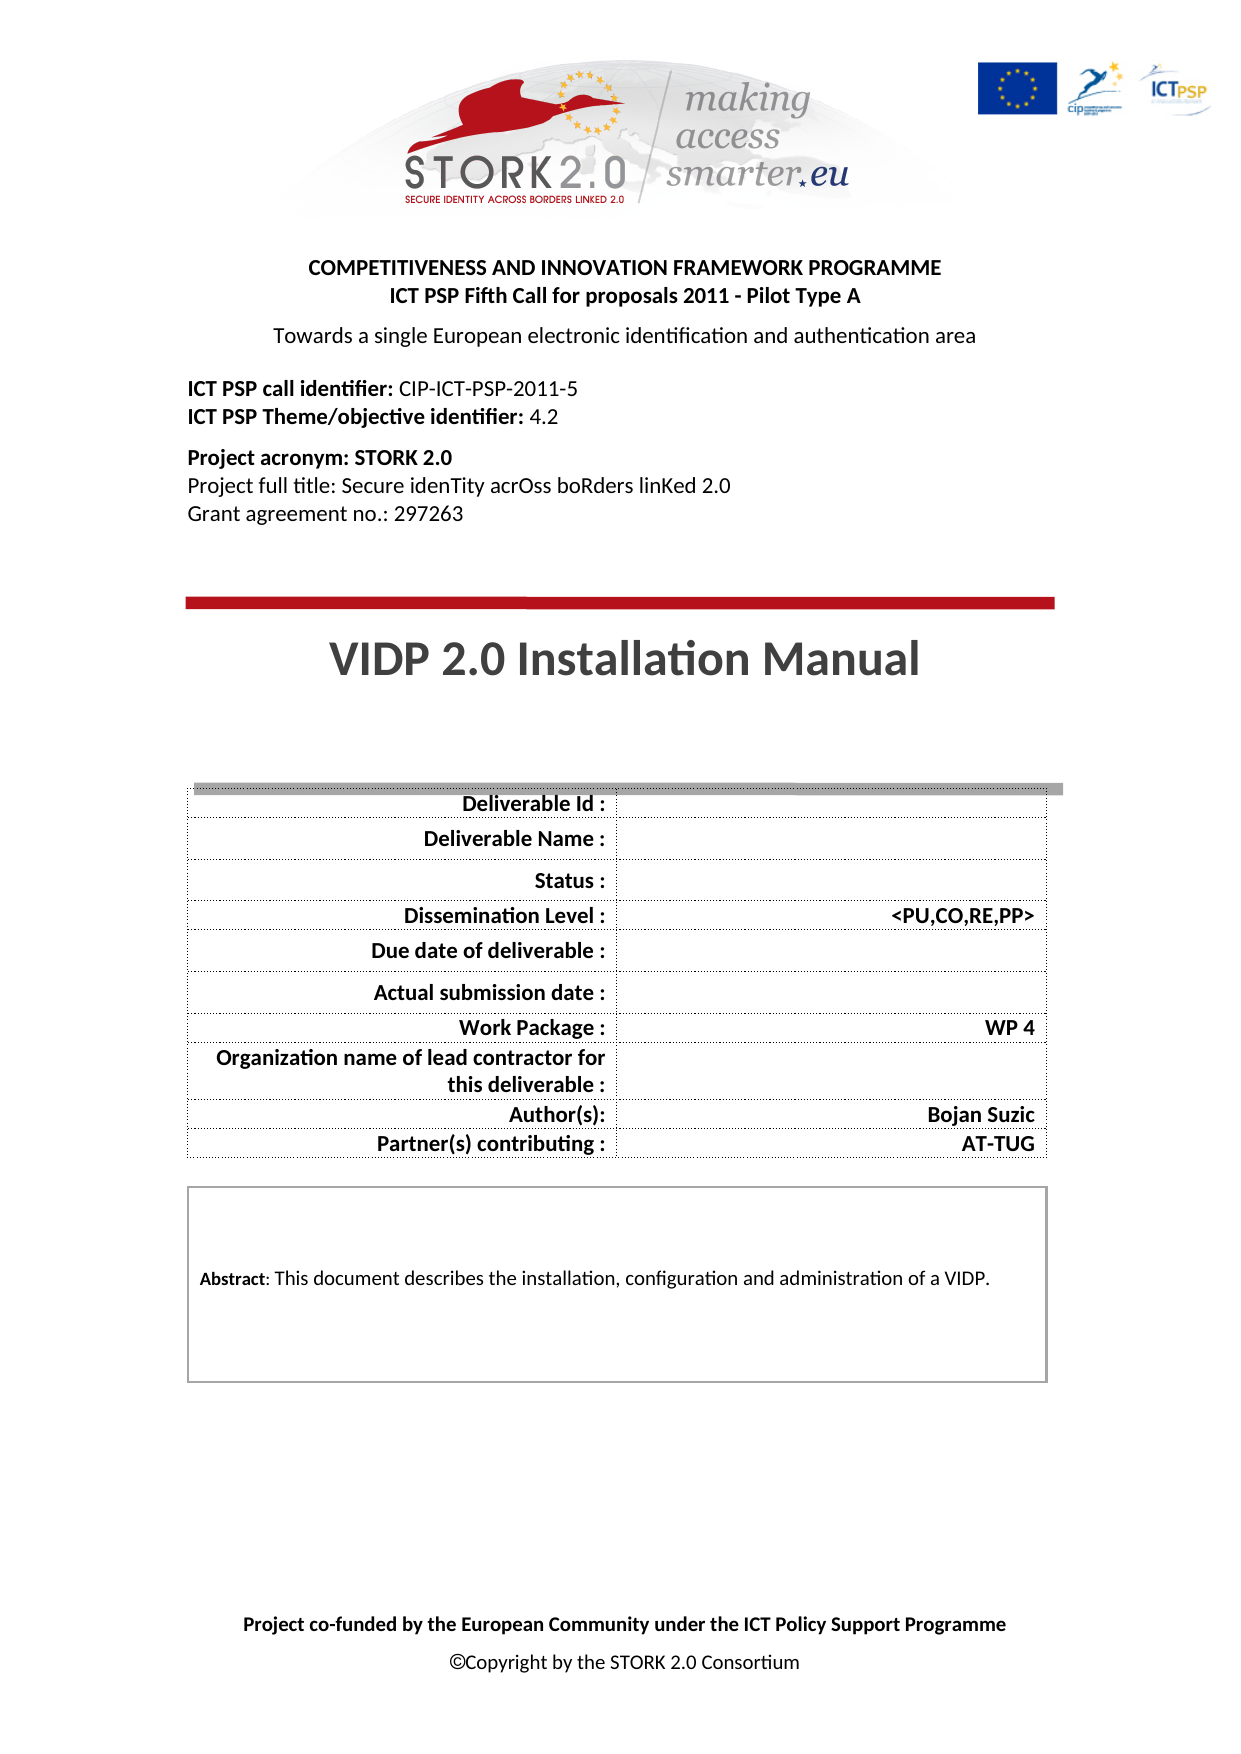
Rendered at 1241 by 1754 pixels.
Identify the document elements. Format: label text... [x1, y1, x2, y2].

table_header Abstract: This document describes the installation, configuration and administration of a VIDP. [189, 1188, 1045, 1381]
table_cell Bojan Suzic [617, 1099, 1046, 1128]
table_cell WP 4 [617, 1013, 1046, 1042]
text ICT PSP Theme/objective identifier: 4.2 [187, 402, 1063, 431]
table_cell [617, 929, 1046, 971]
table_cell Actual submission date : [188, 971, 617, 1012]
table_cell Deliverable Name : [188, 817, 617, 859]
table_cell [617, 859, 1046, 900]
text Project acronym: STORK 2.0 [187, 443, 1063, 471]
text Project full title: Secure idenTity acrOss boRders linKed 2.0 [187, 471, 1063, 499]
text ICT PSP call identifier: CIP-ICT-PSP-2011-5 [187, 374, 1063, 402]
table_cell [617, 971, 1046, 1012]
text ICT PSP Fifth Call for proposals 2011 - Pilot Type A [187, 281, 1063, 309]
table_cell Dissemination Level : [188, 900, 617, 929]
table_header [617, 788, 1046, 817]
table_header Deliverable Id : [188, 788, 617, 817]
table_cell Partner(s) contributing : [188, 1128, 617, 1157]
table_cell [617, 817, 1046, 859]
table_cell Author(s): [188, 1099, 617, 1128]
text COMPETITIVENESS AND INNOVATION FRAMEWORK PROGRAMME [187, 253, 1063, 281]
table_cell AT-TUG [617, 1128, 1046, 1157]
title VIDP 2.0 Installation Manual [187, 627, 1063, 688]
table_cell Organization name of lead contractor for this deliverable : [188, 1042, 617, 1099]
table_cell [617, 1042, 1046, 1099]
table_cell <PU,CO,RE,PP> [617, 900, 1046, 929]
table_cell Due date of deliverable : [188, 929, 617, 971]
picture [243, 27, 1211, 228]
table_cell Status : [188, 859, 617, 900]
text Grant agreement no.: 297263 [187, 499, 1063, 527]
table_cell Work Package : [188, 1013, 617, 1042]
text Towards a single European electronic identification and authentication area [187, 321, 1063, 349]
